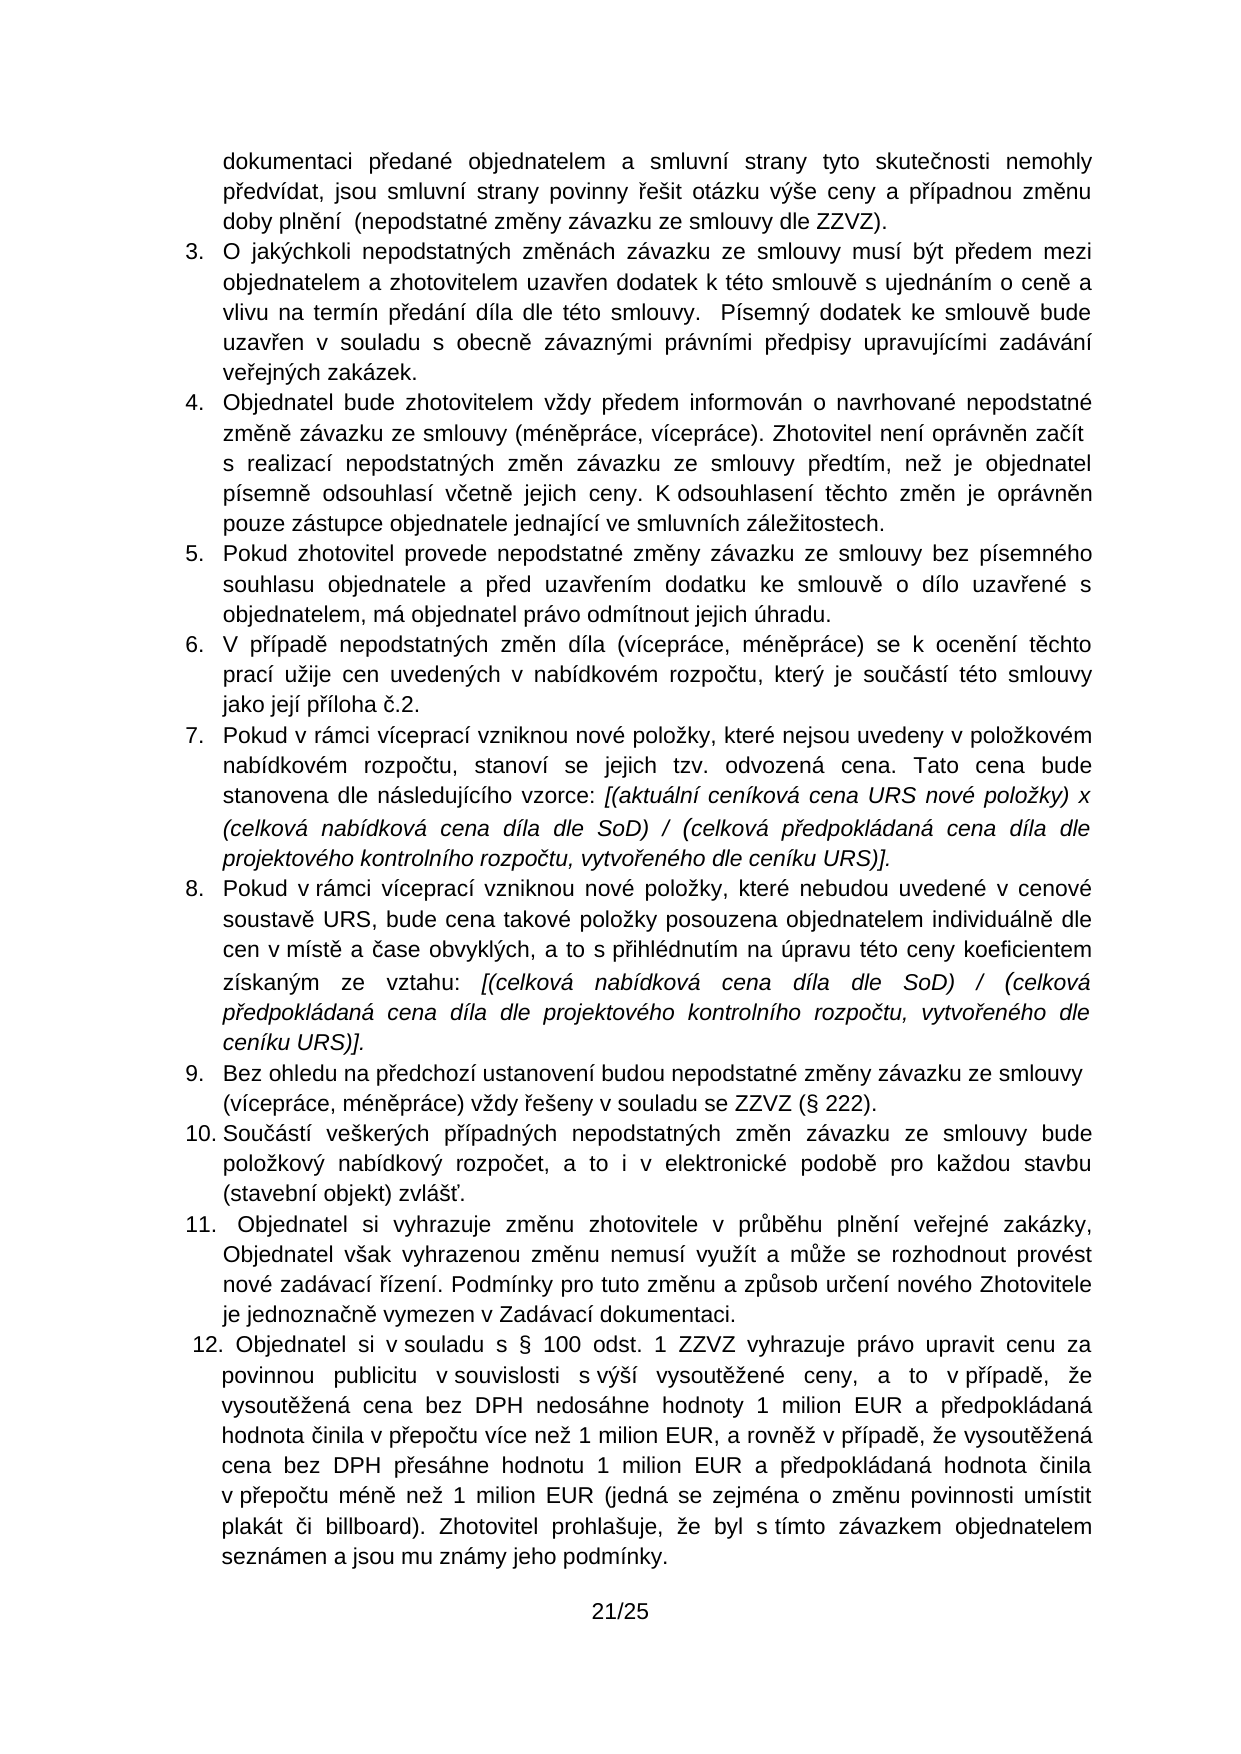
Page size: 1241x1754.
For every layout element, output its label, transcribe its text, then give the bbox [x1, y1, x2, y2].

list O jakýchkoli nepodstatných změnách závazku ze smlouvy musí být předem mezi objednatelem a zhotovitelem uzavřen dodatek k této smlouvě s ujednáním o ceně a vlivu na termín předání díla dle této smlouvy. Písemný dodatek ke smlouvě bude uzavřen v souladu s obecně závaznými právními předpisy upravujícími zadávání veřejných zakázek. [185, 238, 1093, 385]
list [185, 148, 1093, 234]
list Objednatel bude zhotovitelem vždy předem informován o navrhované nepodstatné změně závazku ze smlouvy (méněpráce, vícepráce). Zhotovitel není oprávněn začít s realizací nepodstatných změn závazku ze smlouvy předtím, než je objednatel písemně odsouhlasí včetně jejich ceny. K odsouhlasení těchto změn je oprávněn pouze zástupce objednatele jednající ve smluvních záležitostech. [185, 389, 1093, 536]
list 12. Objednatel si v souladu s § 100 odst. 1 ZZVZ vyhrazuje právo upravit cenu za povinnou publicitu v souvislosti s výší vysoutěžené ceny, a to v případě, že vysoutěžená cena bez DPH nedosáhne hodnoty 1 milion EUR a předpokládaná hodnota činila v přepočtu více než 1 milion EUR, a rovněž v případě, že vysoutěžená cena bez DPH přesáhne hodnotu 1 milion EUR a předpokládaná hodnota činila v přepočtu méně než 1 milion EUR (jedná se zejména o změnu povinnosti umístit plakát či billboard). Zhotovitel prohlašuje, že byl s tímto závazkem objednatelem seznámen a jsou mu známy jeho podmínky. [192, 1331, 1093, 1569]
list Objednatel si vyhrazuje změnu zhotovitele v průběhu plnění veřejné zakázky, Objednatel však vyhrazenou změnu nemusí využít a může se rozhodnout provést nové zadávací řízení. Podmínky pro tuto změnu a způsob určení nového Zhotovitele je jednoznačně vymezen v Zadávací dokumentaci. [185, 1211, 1093, 1327]
list Bez ohledu na předchozí ustanovení budou nepodstatné změny závazku ze smlouvy (vícepráce, méněpráce) vždy řešeny v souladu se ZZVZ (§ 222). [185, 1059, 1093, 1116]
list Pokud zhotovitel provede nepodstatné změny závazku ze smlouvy bez písemného souhlasu objednatele a před uzavřením dodatku ke smlouvě o dílo uzavřené s objednatelem, má objednatel právo odmítnout jejich úhradu. [185, 540, 1093, 627]
list Součástí veškerých případných nepodstatných změn závazku ze smlouvy bude položkový nabídkový rozpočet, a to i v elektronické podobě pro každou stavbu (stavební objekt) zvlášť. [185, 1120, 1093, 1207]
list Pokud v rámci víceprací vzniknou nové položky, které nejsou uvedeny v položkovém nabídkovém rozpočtu, stanoví se jejich tzv. odvozená cena. Tato cena bude stanovena dle následujícího vzorce: [(aktuální ceníková cena URS nové položky) x (celková nabídková cena díla dle SoD) / (celková předpokládaná cena díla dle projektového kontrolního rozpočtu, vytvořeného dle ceníku URS)]. [185, 722, 1093, 872]
list Pokud v rámci víceprací vzniknou nové položky, které nebudou uvedené v cenové soustavě URS, bude cena takové položky posouzena objednatelem individuálně dle cen v místě a čase obvyklých, a to s přihlédnutím na úpravu této ceny koeficientem získaným ze vztahu: [(celková nabídková cena díla dle SoD) / (celková předpokládaná cena díla dle projektového kontrolního rozpočtu, vytvořeného dle ceníku URS)]. [185, 875, 1093, 1056]
list V případě nepodstatných změn díla (vícepráce, méněpráce) se k ocenění těchto prací užije cen uvedených v nabídkovém rozpočtu, který je součástí této smlouvy jako její příloha č.2. [185, 631, 1093, 718]
